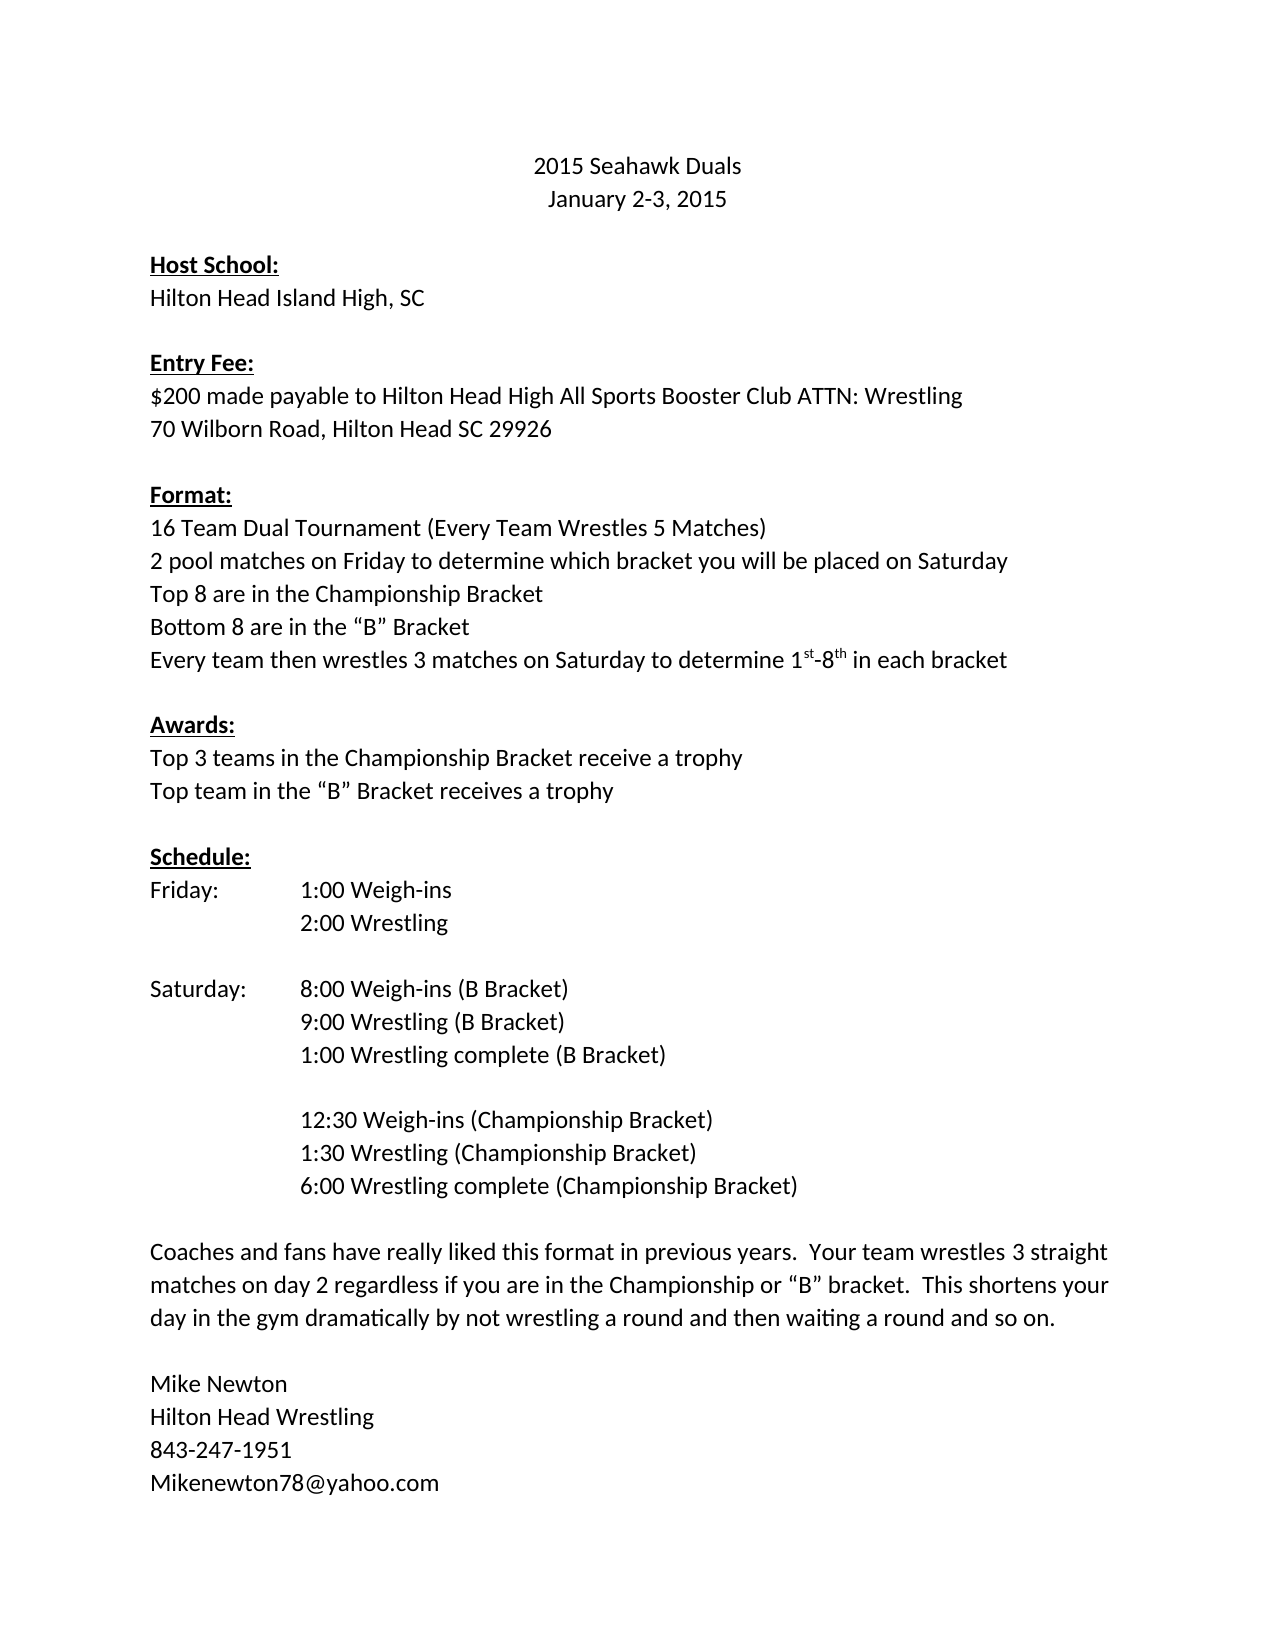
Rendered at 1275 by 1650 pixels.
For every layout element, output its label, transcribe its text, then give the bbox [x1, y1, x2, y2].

text Every team then wrestles 3 matches on Saturday to determine 1st-8th in each bracket [150, 644, 1125, 674]
text Bottom 8 are in the “B” Bracket [150, 611, 1125, 641]
text Host School: [150, 249, 1125, 279]
text 16 Team Dual Tournament (Every Team Wrestles 5 Matches) [150, 512, 1125, 543]
text 6:00 Wrestling complete (Championship Bracket) [150, 1170, 1125, 1201]
text Hilton Head Island High, SC [150, 282, 1125, 312]
text Friday: 1:00 Weigh-ins [150, 874, 1125, 905]
text Top team in the “B” Bracket receives a trophy [150, 775, 1125, 806]
text Awards: [150, 709, 1125, 740]
text $200 made payable to Hilton Head High All Sports Booster Club ATTN: Wrestling [150, 380, 1125, 411]
text Mike Newton [150, 1368, 1125, 1398]
text 9:00 Wrestling (B Bracket) [150, 1006, 1125, 1036]
text 2:00 Wrestling [150, 907, 1125, 938]
text 1:00 Wrestling complete (B Bracket) [150, 1039, 1125, 1069]
text Top 8 are in the Championship Bracket [150, 578, 1125, 608]
text Saturday: 8:00 Weigh-ins (B Bracket) [150, 973, 1125, 1003]
text 2015 Seahawk Duals [150, 150, 1125, 181]
text 2 pool matches on Friday to determine which bracket you will be placed on Saturday [150, 545, 1125, 576]
text Schedule: [150, 841, 1125, 872]
text January 2-3, 2015 [150, 183, 1125, 213]
text Hilton Head Wrestling [150, 1401, 1125, 1431]
text 1:30 Wrestling (Championship Bracket) [150, 1137, 1125, 1168]
text 12:30 Weigh-ins (Championship Bracket) [150, 1104, 1125, 1135]
text Top 3 teams in the Championship Bracket receive a trophy [150, 742, 1125, 773]
text 70 Wilborn Road, Hilton Head SC 29926 [150, 413, 1125, 444]
text 843-247-1951 [150, 1434, 1125, 1464]
text Coaches and fans have really liked this format in previous years. Your team wrestles 3 straight matches on day 2 regardless if you are in the Championship or “B” bracket. This shortens your day in the gym dramatically by not wrestling a round and then waiting a round and so on. [150, 1236, 1125, 1333]
text Mikenewton78@yahoo.com [150, 1467, 1125, 1497]
text Entry Fee: [150, 347, 1125, 378]
text Format: [150, 479, 1125, 510]
